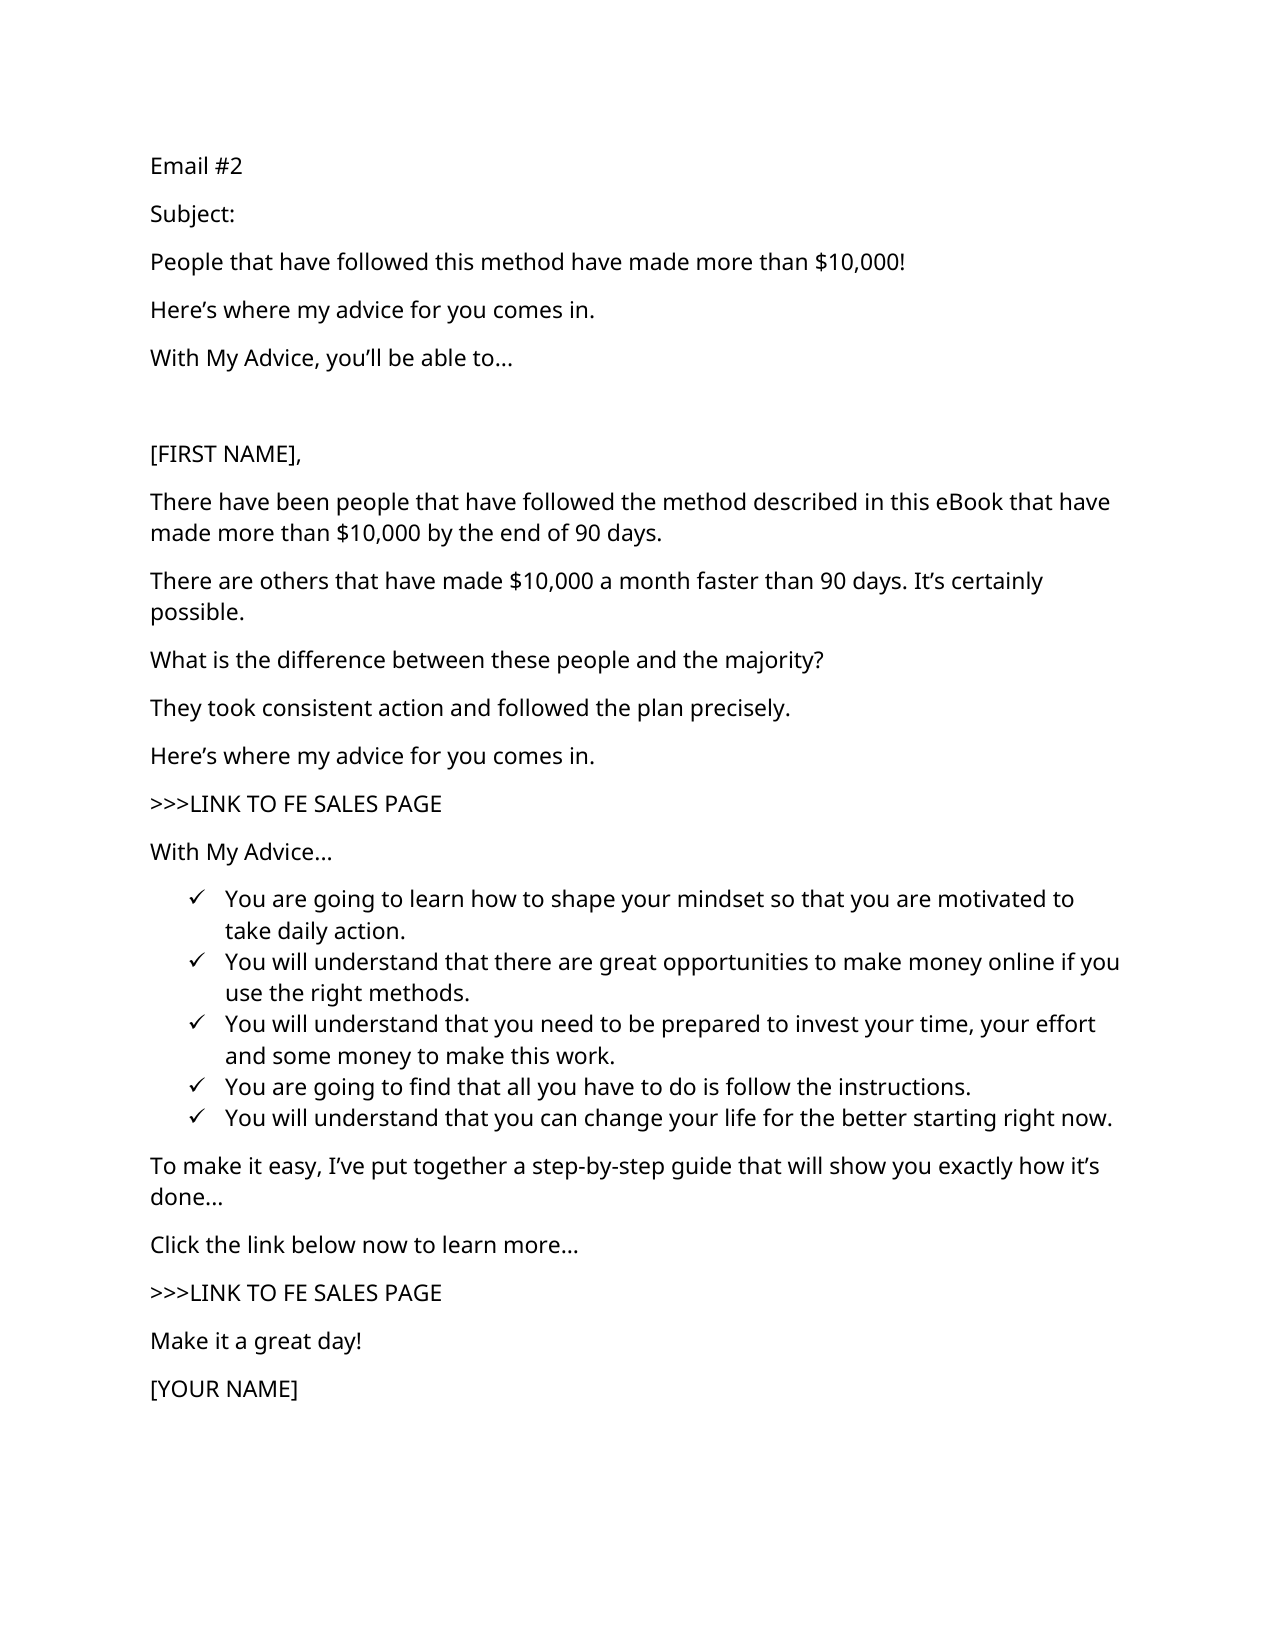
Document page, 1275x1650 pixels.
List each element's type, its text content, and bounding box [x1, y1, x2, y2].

text Subject: [150, 198, 1125, 229]
text There are others that have made $10,000 a month faster than 90 days. It’s certainly possible. [150, 564, 1125, 627]
text What is the difference between these people and the majority? [150, 644, 1125, 675]
list You will understand that you can change your life for the better starting right now. [187, 1102, 1125, 1133]
text Here’s where my advice for you comes in. [150, 739, 1125, 771]
text People that have followed this method have made more than $10,000! [150, 246, 1125, 277]
list You will understand that you need to be prepared to invest your time, your effort and some money to make this work. [187, 1008, 1125, 1071]
text With My Advice... [150, 835, 1125, 867]
text To make it easy, I’ve put together a step-by-step guide that will show you exactly how it’s done... [150, 1150, 1125, 1212]
list You are going to find that all you have to do is follow the instructions. [187, 1071, 1125, 1102]
text Make it a great day! [150, 1325, 1125, 1356]
text They took consistent action and followed the plan precisely. [150, 692, 1125, 723]
text Click the link below now to learn more… [150, 1229, 1125, 1260]
text Email #2 [150, 150, 1125, 181]
text Here’s where my advice for you comes in. [150, 294, 1125, 325]
text [YOUR NAME] [150, 1373, 1125, 1404]
text [FIRST NAME], [150, 437, 1125, 469]
text With My Advice, you’ll be able to... [150, 342, 1125, 373]
list You will understand that there are great opportunities to make money online if you use the right methods. [187, 946, 1125, 1008]
text There have been people that have followed the method described in this eBook that have made more than $10,000 by the end of 90 days. [150, 485, 1125, 548]
list You are going to learn how to shape your mindset so that you are motivated to take daily action. [187, 883, 1125, 946]
text >>>LINK TO FE SALES PAGE [150, 1277, 1125, 1308]
text >>>LINK TO FE SALES PAGE [150, 787, 1125, 819]
